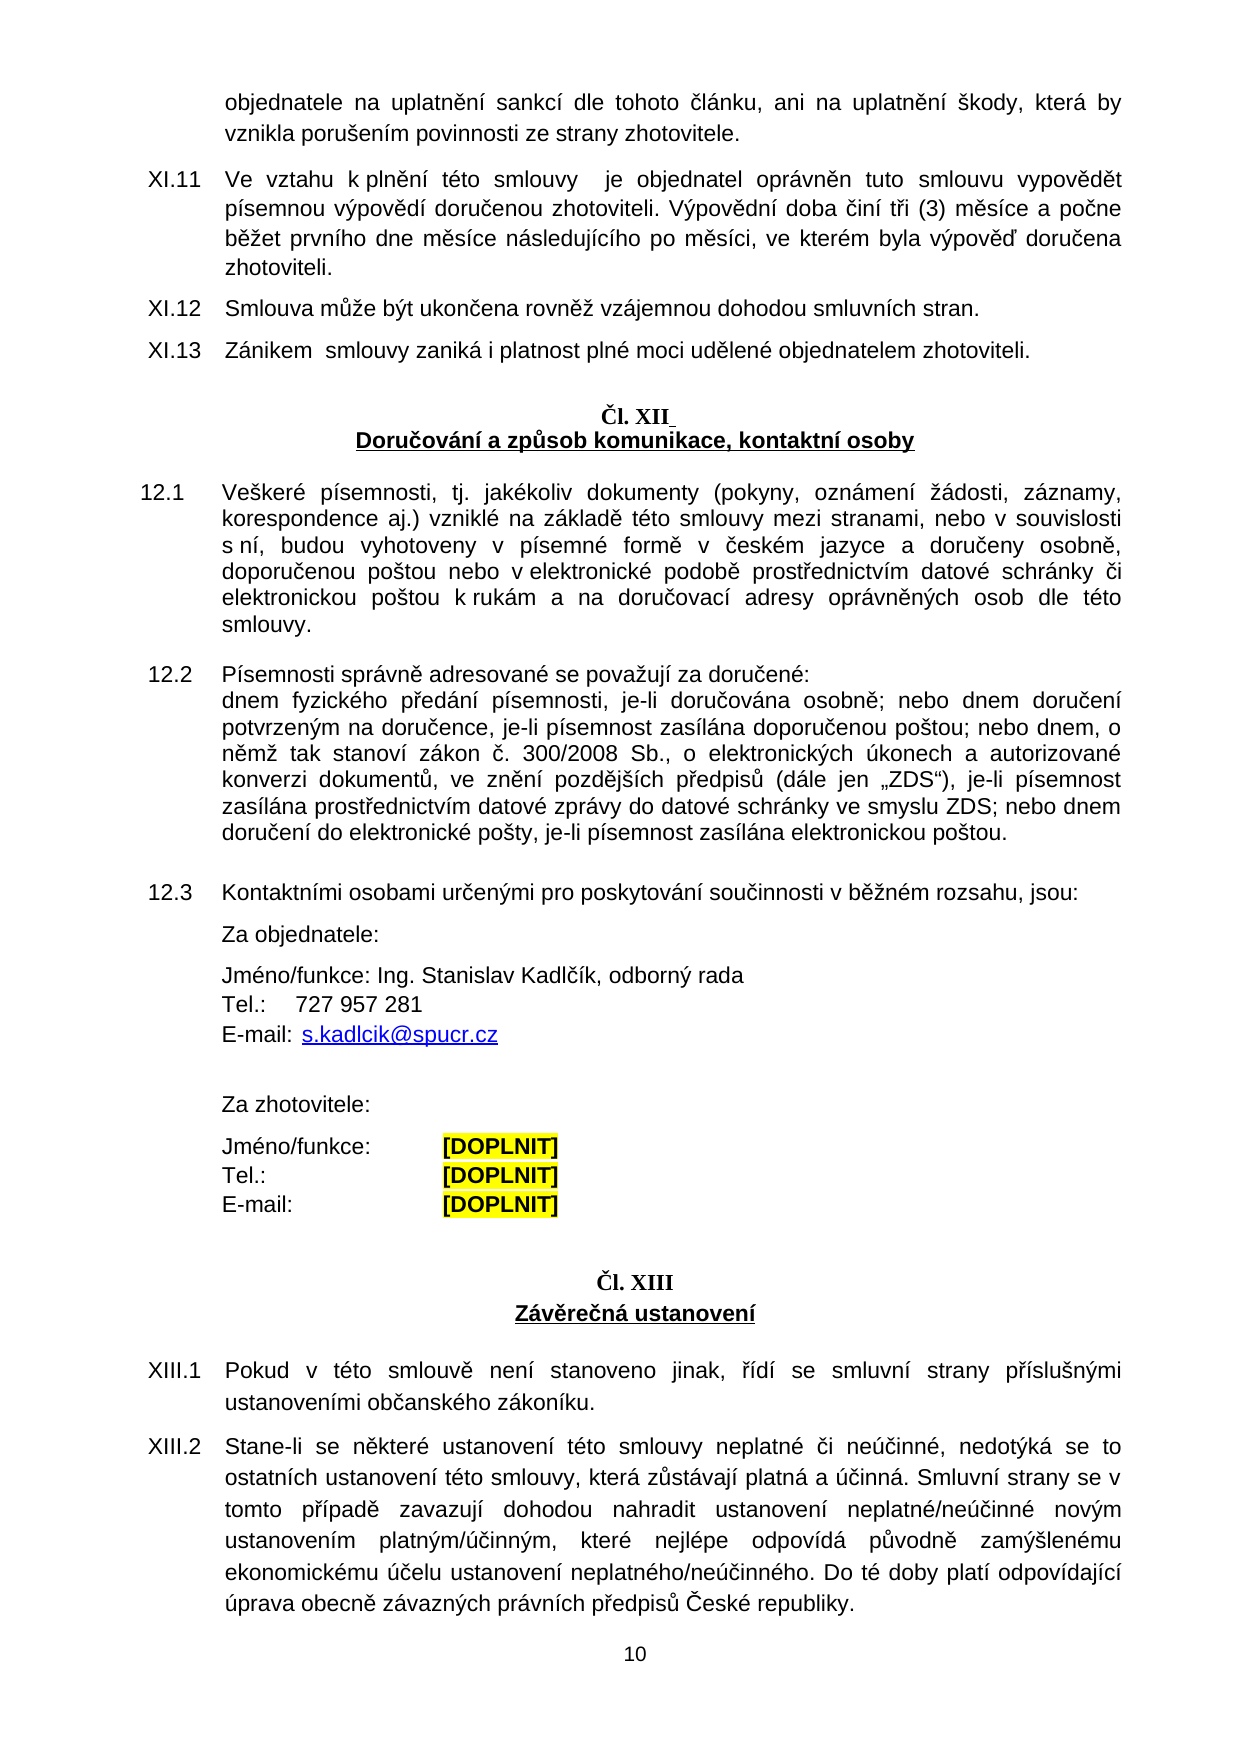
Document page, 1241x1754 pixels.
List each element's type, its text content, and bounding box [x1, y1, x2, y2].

text Za zhotovitele: [192, 1089, 1122, 1119]
list Zánikem smlouvy zaniká i platnost plné moci udělené objednatelem zhotoviteli. [148, 335, 1122, 364]
list Smlouva může být ukončena rovněž vzájemnou dohodou smluvních stran. [148, 293, 1122, 323]
list Pokud v této smlouvě není stanoveno jinak, řídí se smluvní strany příslušnými ustanoveními občanského zákoníku. [148, 1357, 1122, 1415]
list Ve vztahu k plnění této smlouvy je objednatel oprávněn tuto smlouvu vypovědět písemnou výpovědí doručenou zhotoviteli. Výpovědní doba činí tři (3) měsíce a počne běžet prvního dne měsíce následujícího po měsíci, ve kterém byla výpověď doručena zhotoviteli. [148, 164, 1122, 281]
text Tel.: [DOPLNIT] [192, 1160, 1122, 1189]
text E-mail: [DOPLNIT] [192, 1189, 1122, 1219]
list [148, 89, 1122, 147]
list Písemnosti správně adresované se považují za doručené: [148, 661, 1122, 687]
text Jméno/funkce: Ing. Stanislav Kadlčík, odborný rada [148, 960, 1122, 989]
text Tel.: 727 957 281 [192, 989, 1122, 1019]
list Doručování a způsob komunikace, kontaktní osoby [148, 427, 1122, 454]
list Veškeré písemnosti, tj. jakékoliv dokumenty (pokyny, oznámení žádosti, záznamy, korespondence aj.) vzniklé na základě této smlouvy mezi stranami, nebo v souvislosti s ní, budou vyhotoveny v písemné formě v českém jazyce a doručeny osobně, doporučenou poštou nebo v elektronické podobě prostřednictvím datové schránky či elektronickou poštou k rukám a na doručovací adresy oprávněných osob dle této smlouvy. [140, 479, 1122, 637]
text dnem fyzického předání písemnosti, je-li doručována osobně; nebo dnem doručení potvrzeným na doručence, je-li písemnost zasílána doporučenou poštou; nebo dnem, o němž tak stanoví zákon č. 300/2008 Sb., o elektronických úkonech a autorizované konverzi dokumentů, ve znění pozdějších předpisů (dále jen „ZDS“), je-li písemnost zasílána prostřednictvím datové zprávy do datové schránky ve smyslu ZDS; nebo dnem doručení do elektronické pošty, je-li písemnost zasílána elektronickou poštou. [222, 687, 1122, 846]
text Závěrečná ustanovení [148, 1269, 1122, 1327]
list Kontaktními osobami určenými pro poskytování součinnosti v běžném rozsahu, jsou: [148, 877, 1122, 906]
text Za objednatele: [221, 919, 1122, 948]
text E-mail: s.kadlcik@spucr.cz [192, 1019, 1122, 1048]
list Stane-li se některé ustanovení této smlouvy neplatné či neúčinné, nedotýká se to ostatních ustanovení této smlouvy, která zůstávají platná a účinná. Smluvní strany se v tomto případě zavazují dohodou nahradit ustanovení neplatné/neúčinné novým ustanovením platným/účinným, které nejlépe odpovídá původně zamýšlenému ekonomickému účelu ustanovení neplatného/neúčinného. Do té doby platí odpovídající úprava obecně závazných právních předpisů České republiky. [148, 1433, 1122, 1617]
text Jméno/funkce: [DOPLNIT] [192, 1131, 1122, 1160]
